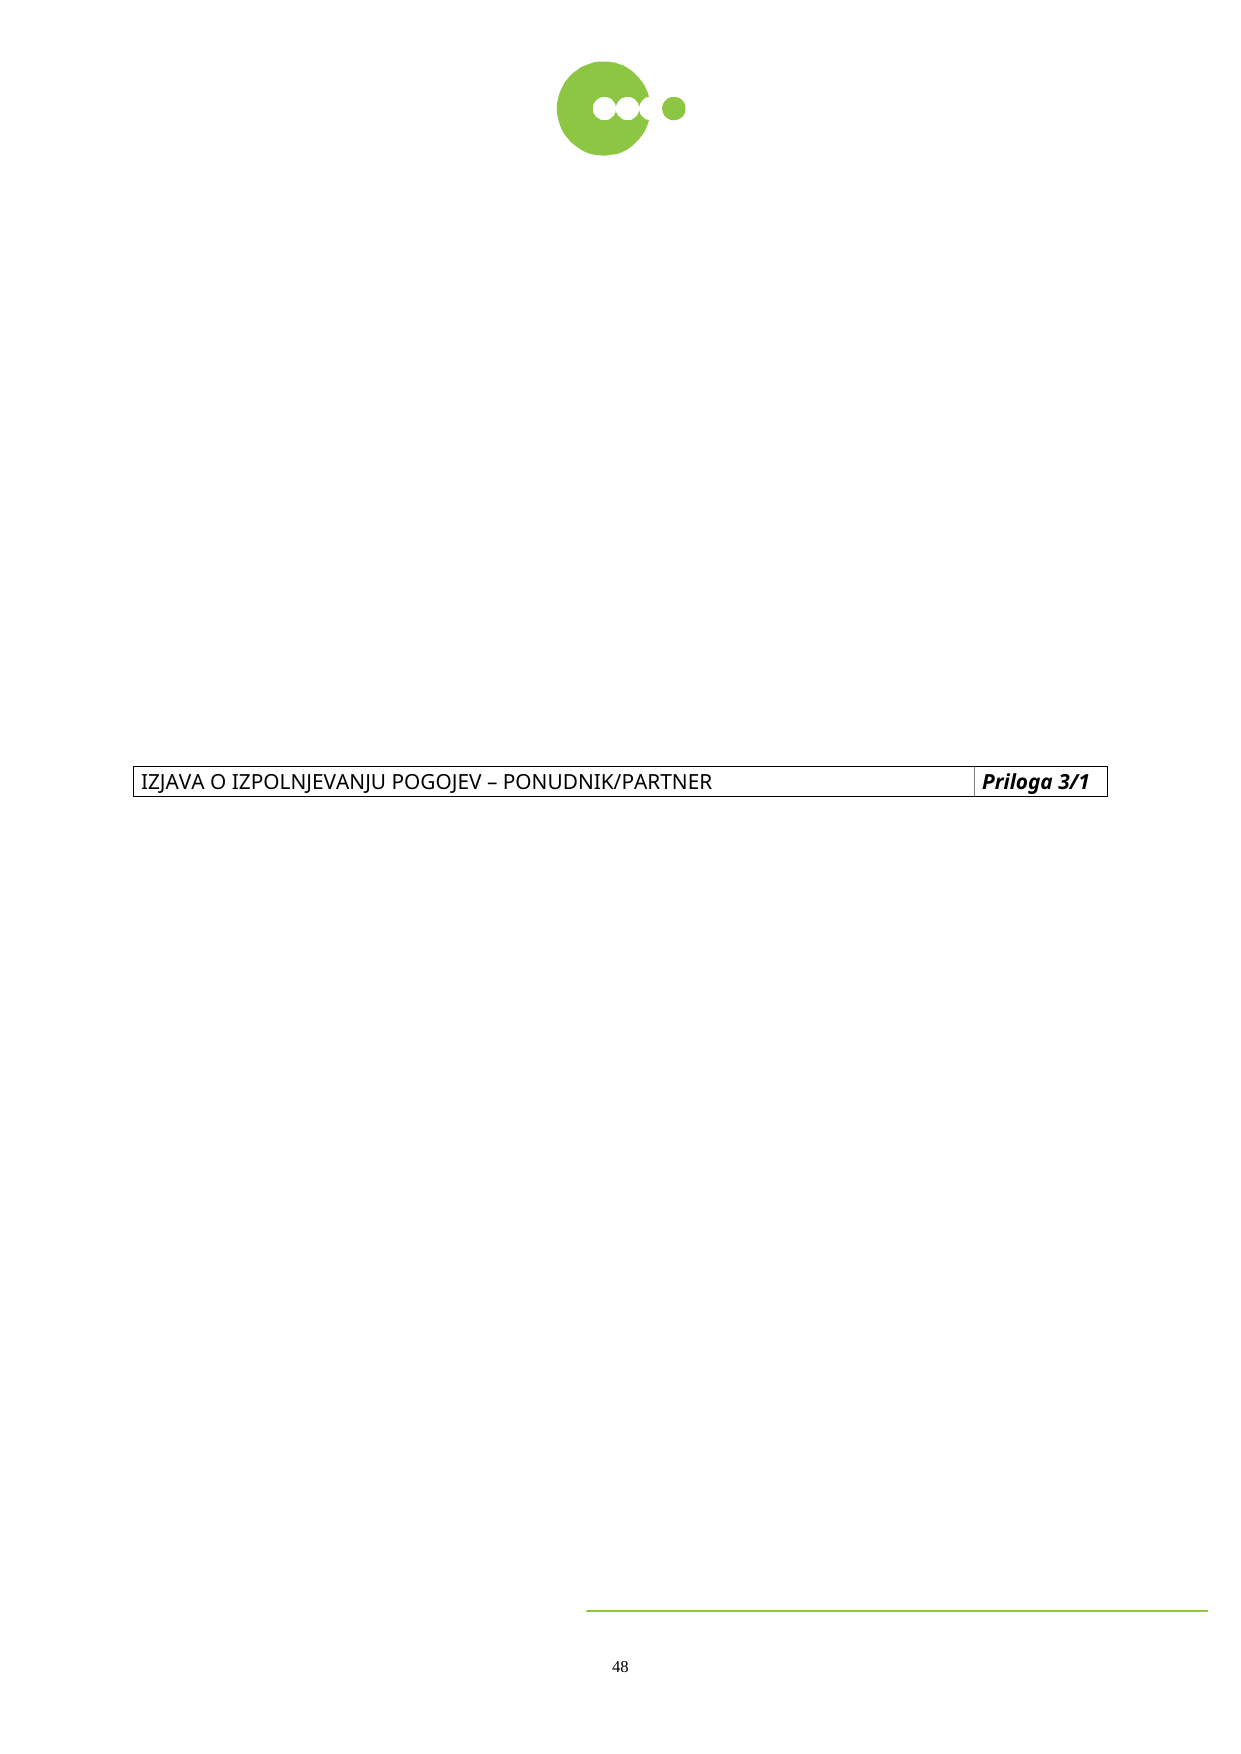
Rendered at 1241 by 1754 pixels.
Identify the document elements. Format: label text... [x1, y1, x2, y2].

table_header IZJAVA O IZPOLNJEVANJU POGOJEV – PONUDNIK/PARTNER [134, 767, 974, 796]
table_header Priloga 3/1 [975, 767, 1107, 796]
